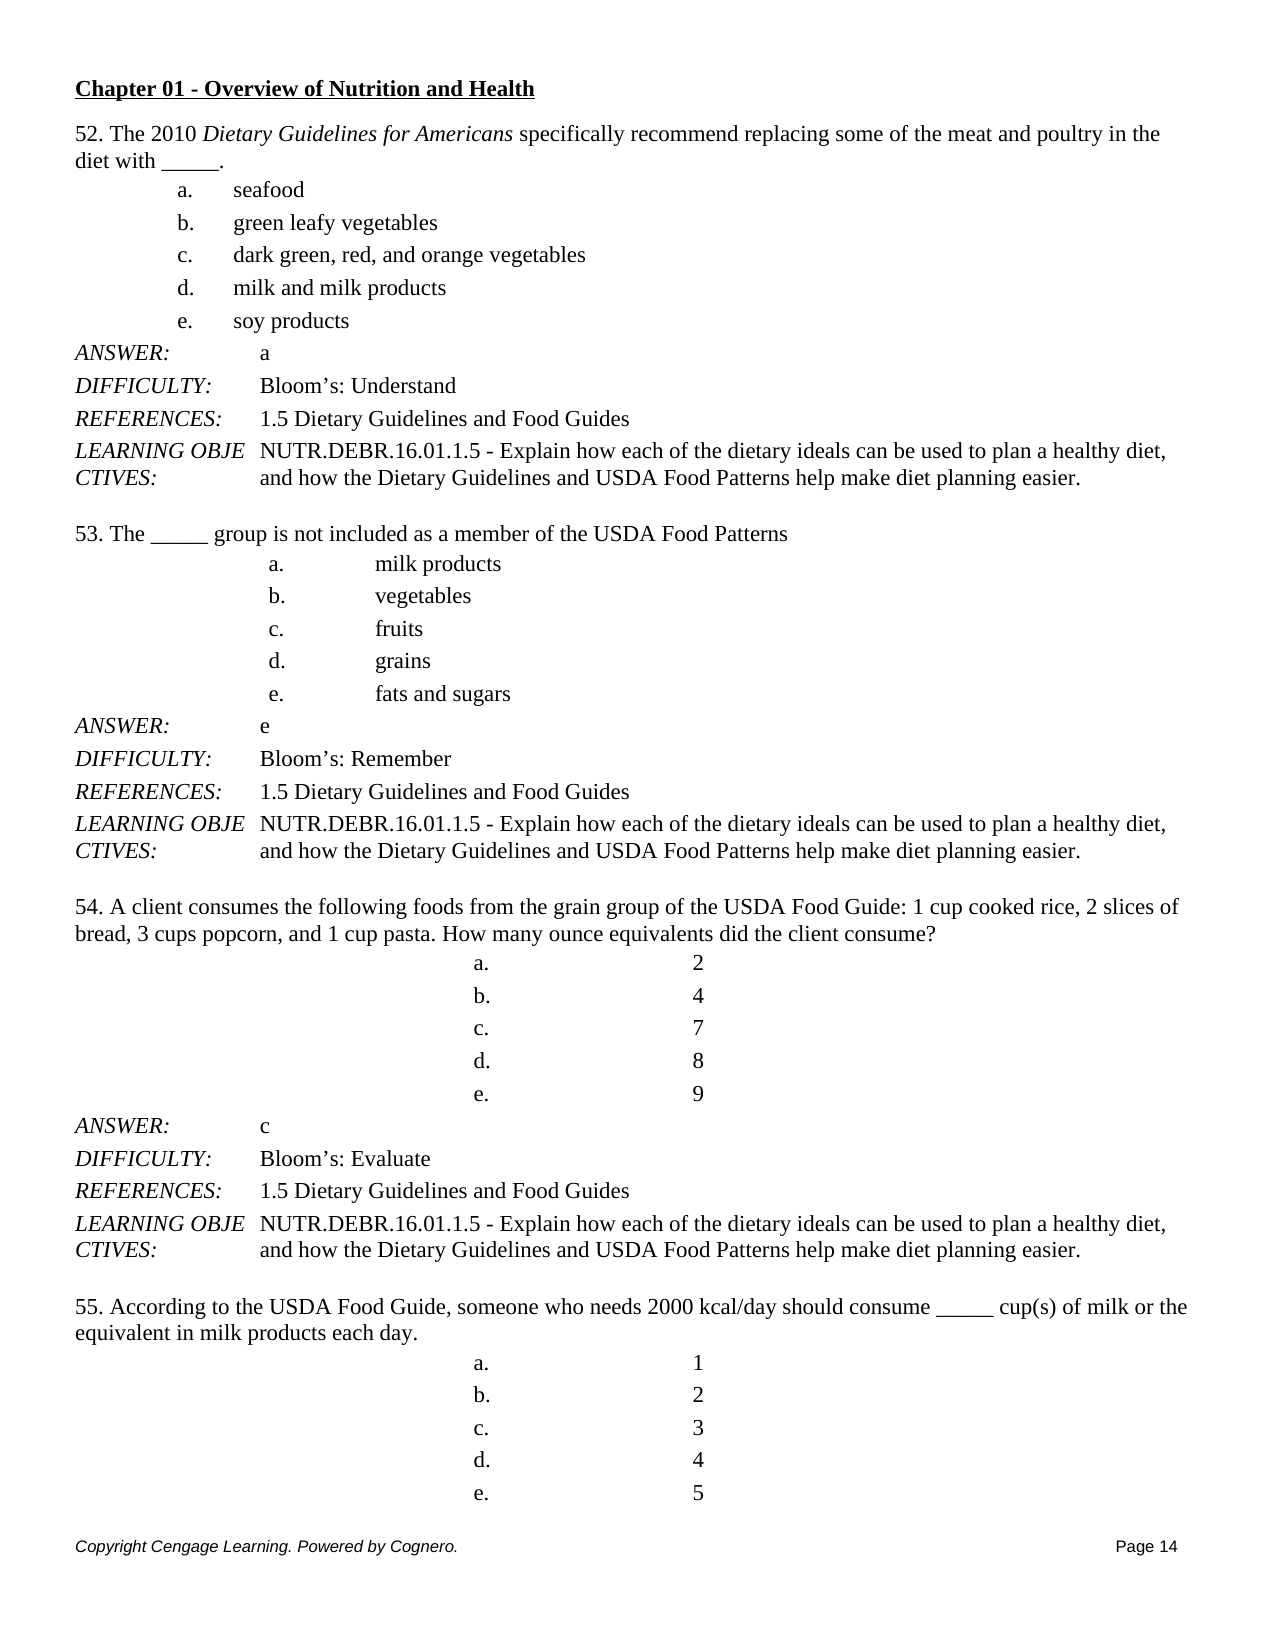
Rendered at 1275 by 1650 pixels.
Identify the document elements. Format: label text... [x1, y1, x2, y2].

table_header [75, 1293, 1200, 1509]
table_header 52. The 2010 Dietary Guidelines for Americans specifically recommend replacing some of the meat and poultry in the diet with _____.​ [75, 121, 1200, 493]
table_header 54. A client consumes the following foods from the grain group of the USDA Food Guide: 1 cup cooked rice, 2 slices of bread, 3 cups popcorn, and 1 cup pasta. How many ounce equivalents did the client consume?​ [75, 893, 1200, 1266]
table_header 53. The _____ group is not included as a member of the USDA Food Patterns​ [75, 520, 1200, 866]
